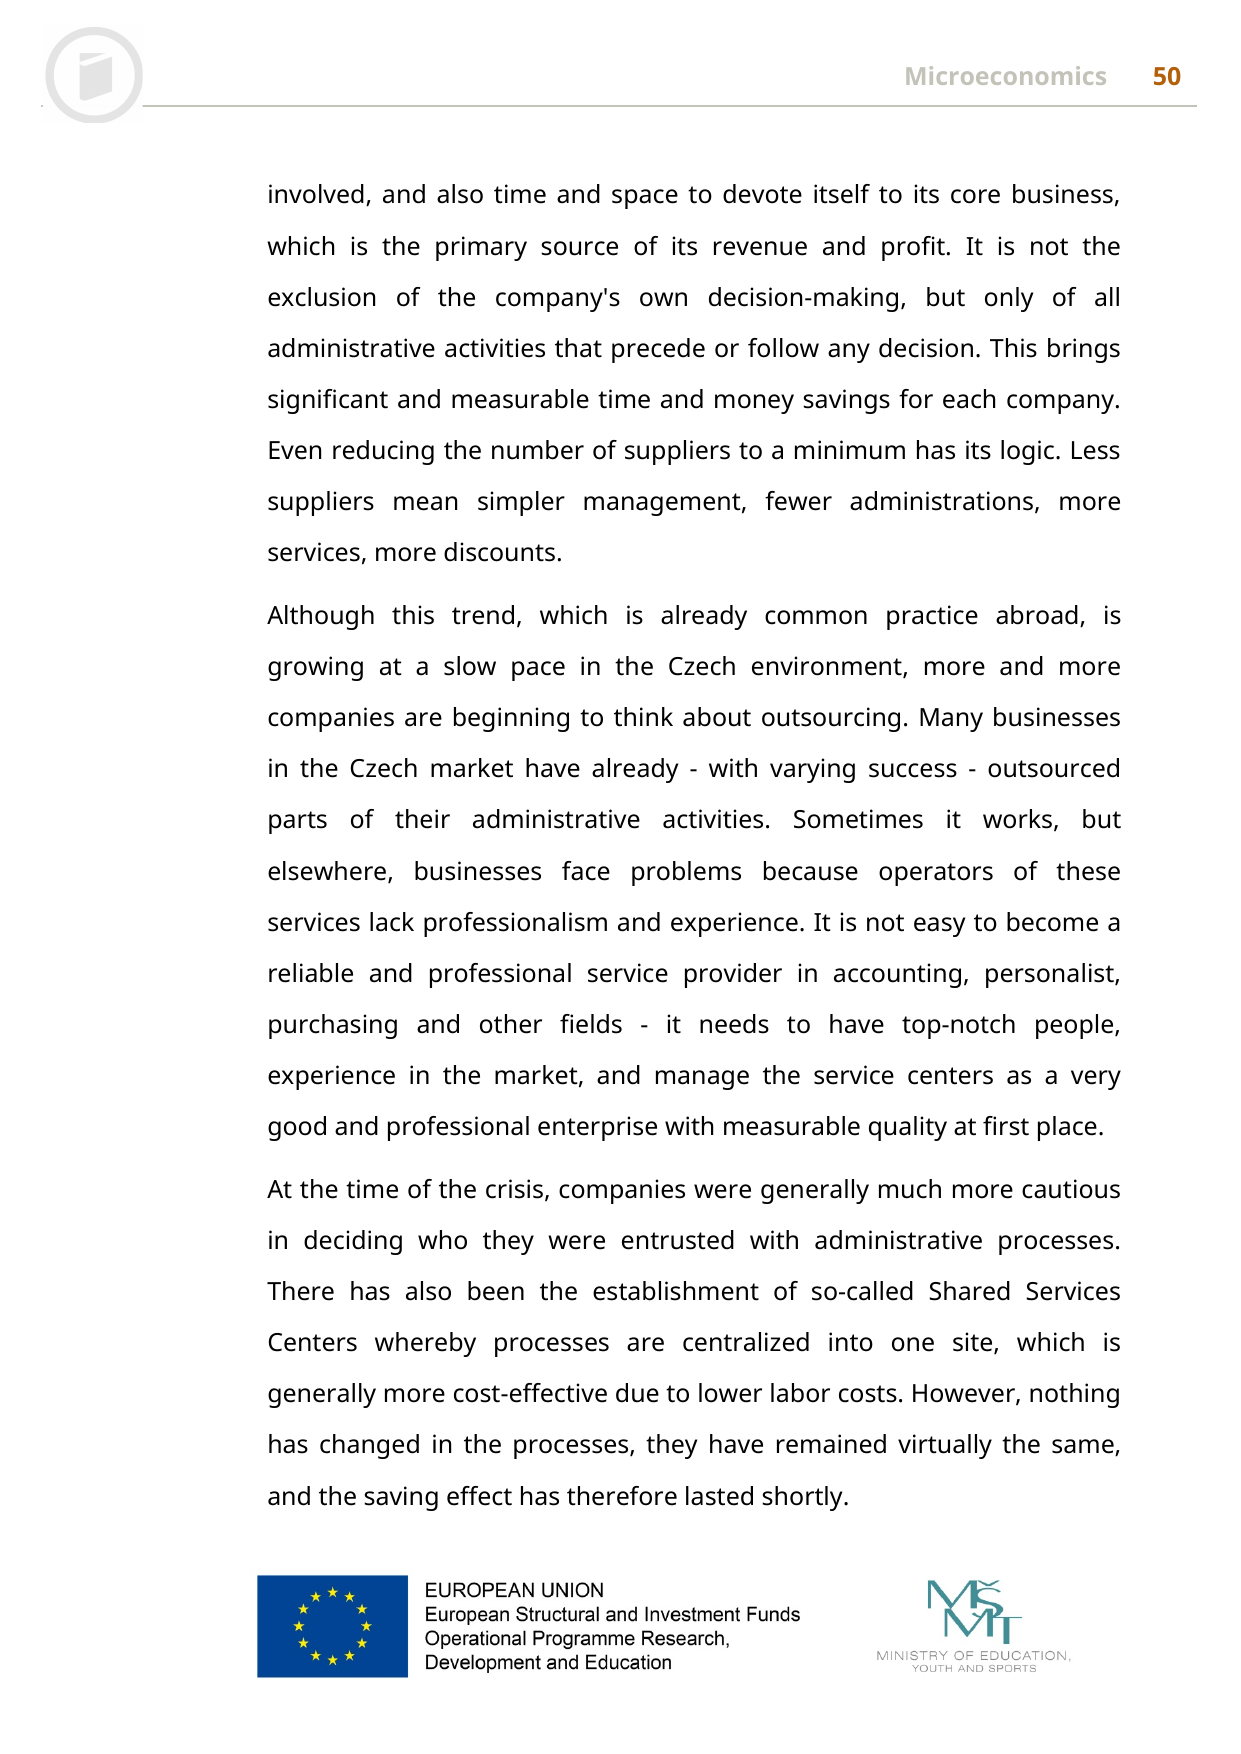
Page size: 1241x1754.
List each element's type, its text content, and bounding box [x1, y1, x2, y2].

text Although this trend, which is already common practice abroad, is growing at a slow pace in the Czech environment, more and more companies are beginning to think about outsourcing. Many businesses in the Czech market have already - with varying success - outsourced parts of their administrative activities. Sometimes it works, but elsewhere, businesses face problems because operators of these services lack professionalism and experience. It is not easy to become a reliable and professional service provider in accounting, personalist, purchasing and other fields - it needs to have top-notch people, experience in the market, and manage the service centers as a very good and professional enterprise with measurable quality at first place. [267, 598, 1122, 1142]
picture [206, 1524, 1121, 1728]
text At the time of the crisis, companies were generally much more cautious in deciding who they were entrusted with administrative processes. There has also been the establishment of so-called Shared Services Centers whereby processes are centralized into one site, which is generally more cost-effective due to lower labor costs. However, nothing has changed in the processes, they have remained virtually the same, and the saving effect has therefore lasted shortly. [267, 1172, 1122, 1512]
